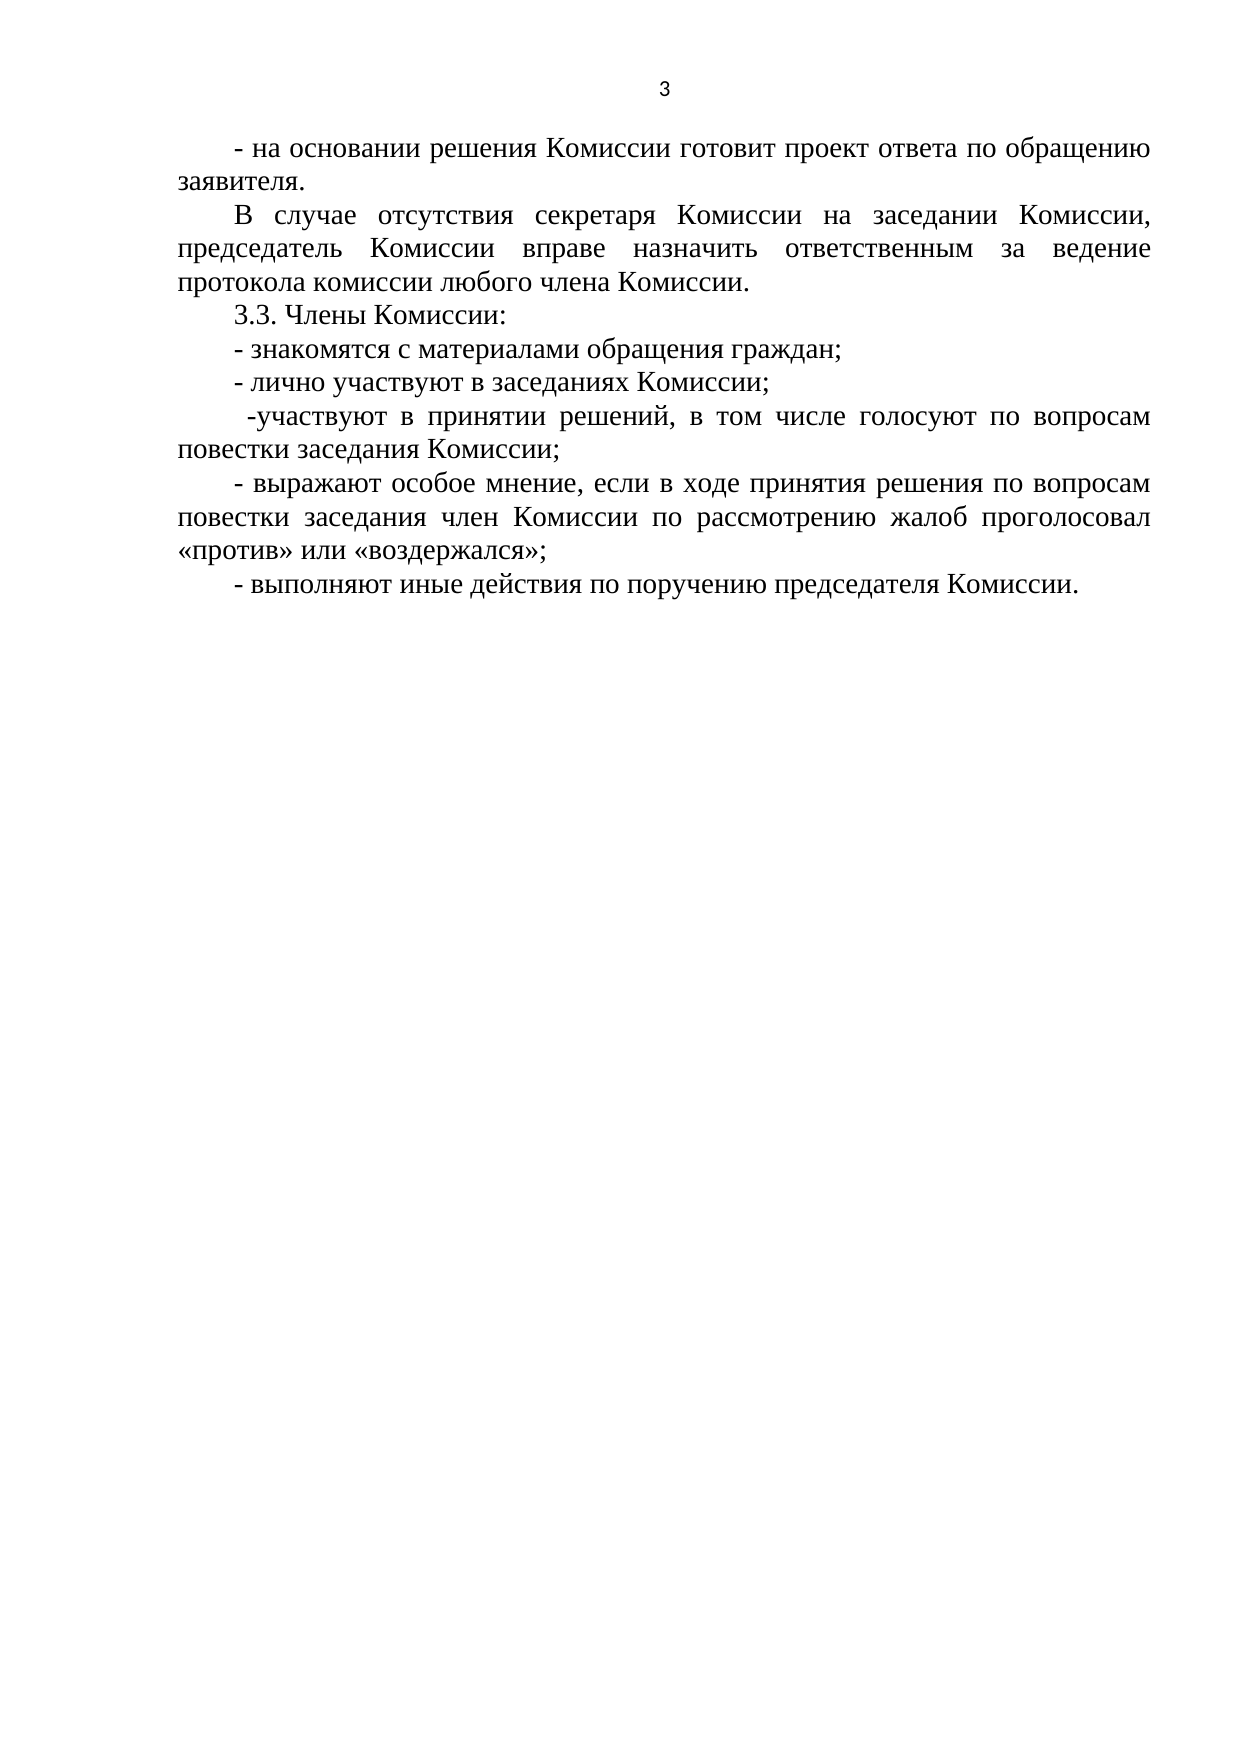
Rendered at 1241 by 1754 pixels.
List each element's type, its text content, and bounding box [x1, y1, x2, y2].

text - лично участвуют в заседаниях Комиссии; [177, 364, 1152, 398]
text - выражают особое мнение, если в ходе принятия решения по вопросам повестки заседания член Комиссии по рассмотрению жалоб проголосовал «против» или «воздержался»; [177, 465, 1152, 566]
text В случае отсутствия секретаря Комиссии на заседании Комиссии, председатель Комиссии вправе назначить ответственным за ведение протокола комиссии любого члена Комиссии. [177, 197, 1152, 297]
text - выполняют иные действия по поручению председателя Комиссии. [177, 566, 1152, 599]
text - на основании решения Комиссии готовит проект ответа по обращению заявителя. [177, 130, 1152, 197]
text 3.3. Члены Комиссии: [177, 297, 1152, 331]
text - знакомятся с материалами обращения граждан; [177, 331, 1152, 364]
text -участвуют в принятии решений, в том числе голосуют по вопросам повестки заседания Комиссии; [177, 398, 1152, 465]
